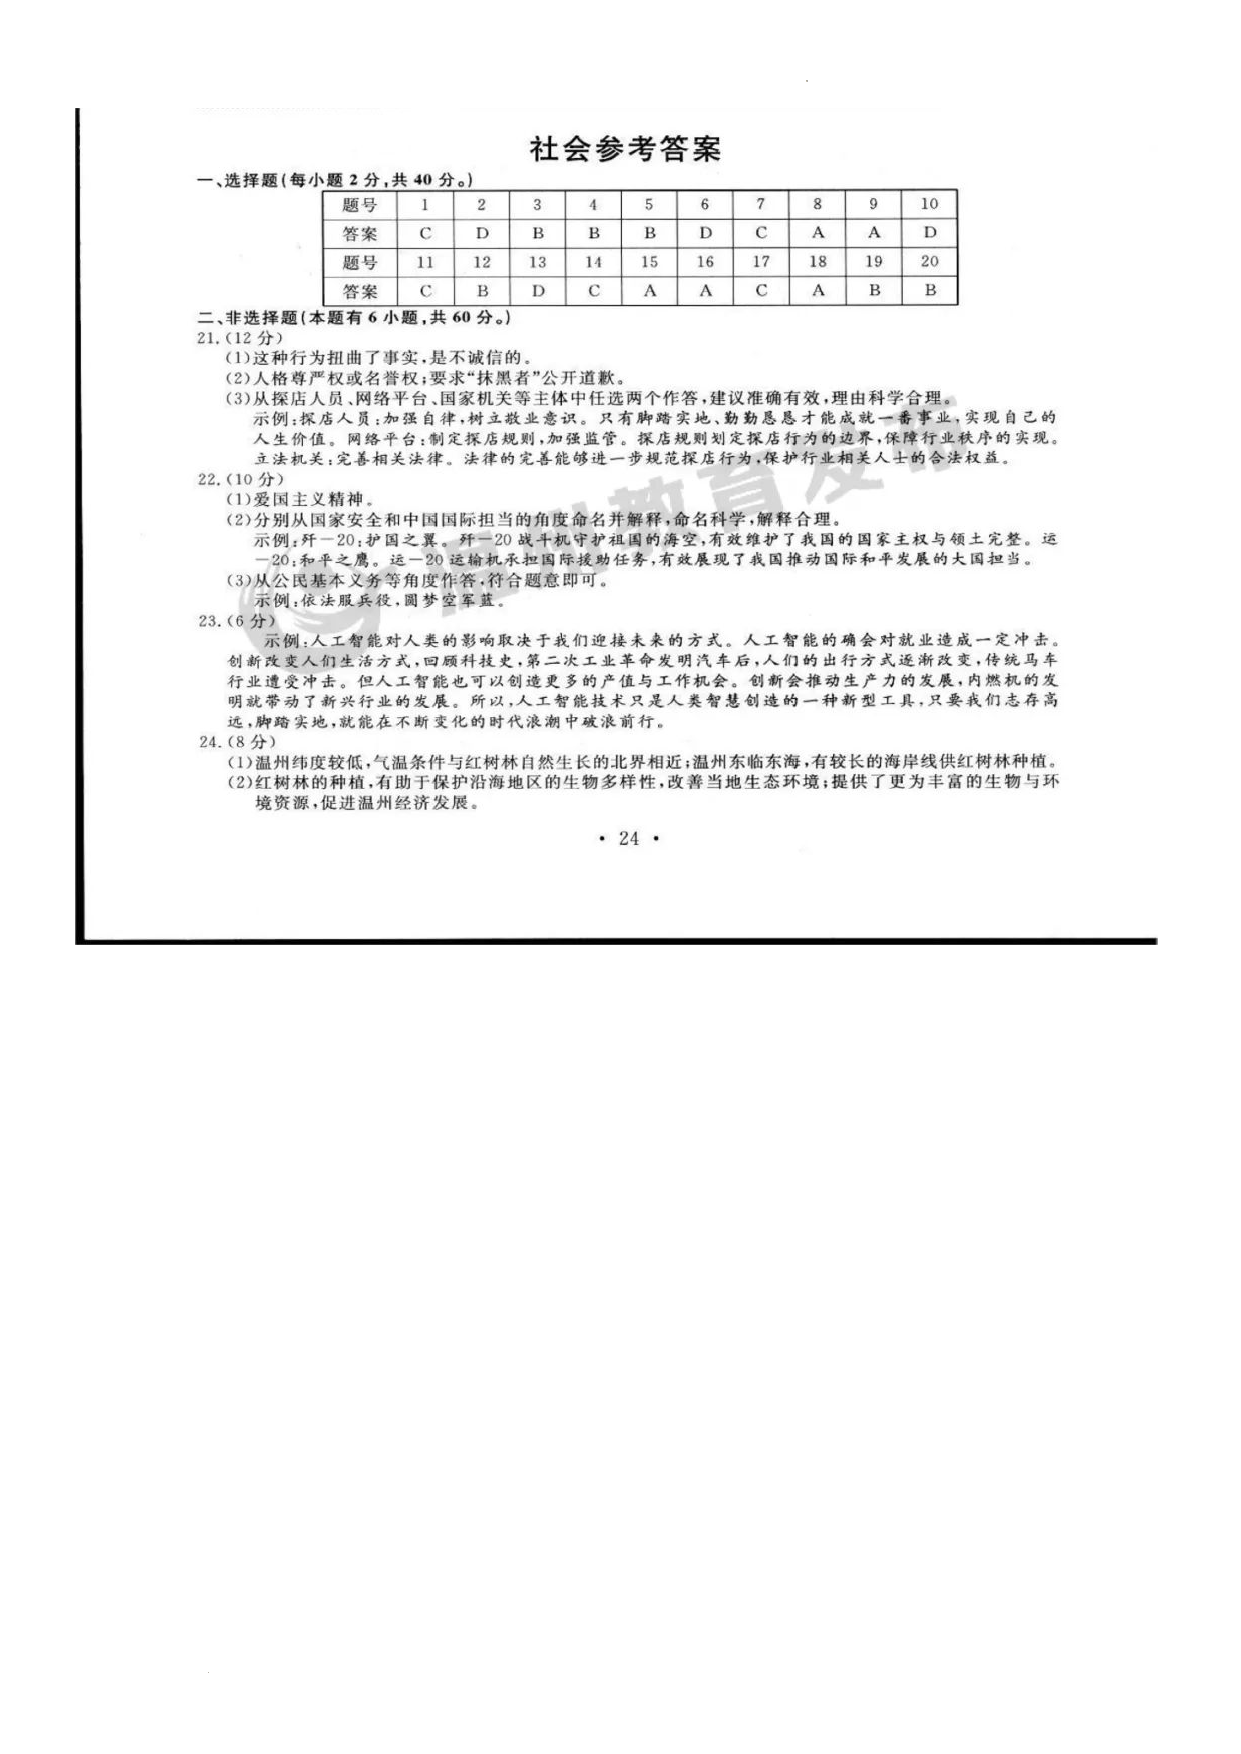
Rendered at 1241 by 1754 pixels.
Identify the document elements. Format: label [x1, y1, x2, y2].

picture [75, 108, 1158, 945]
